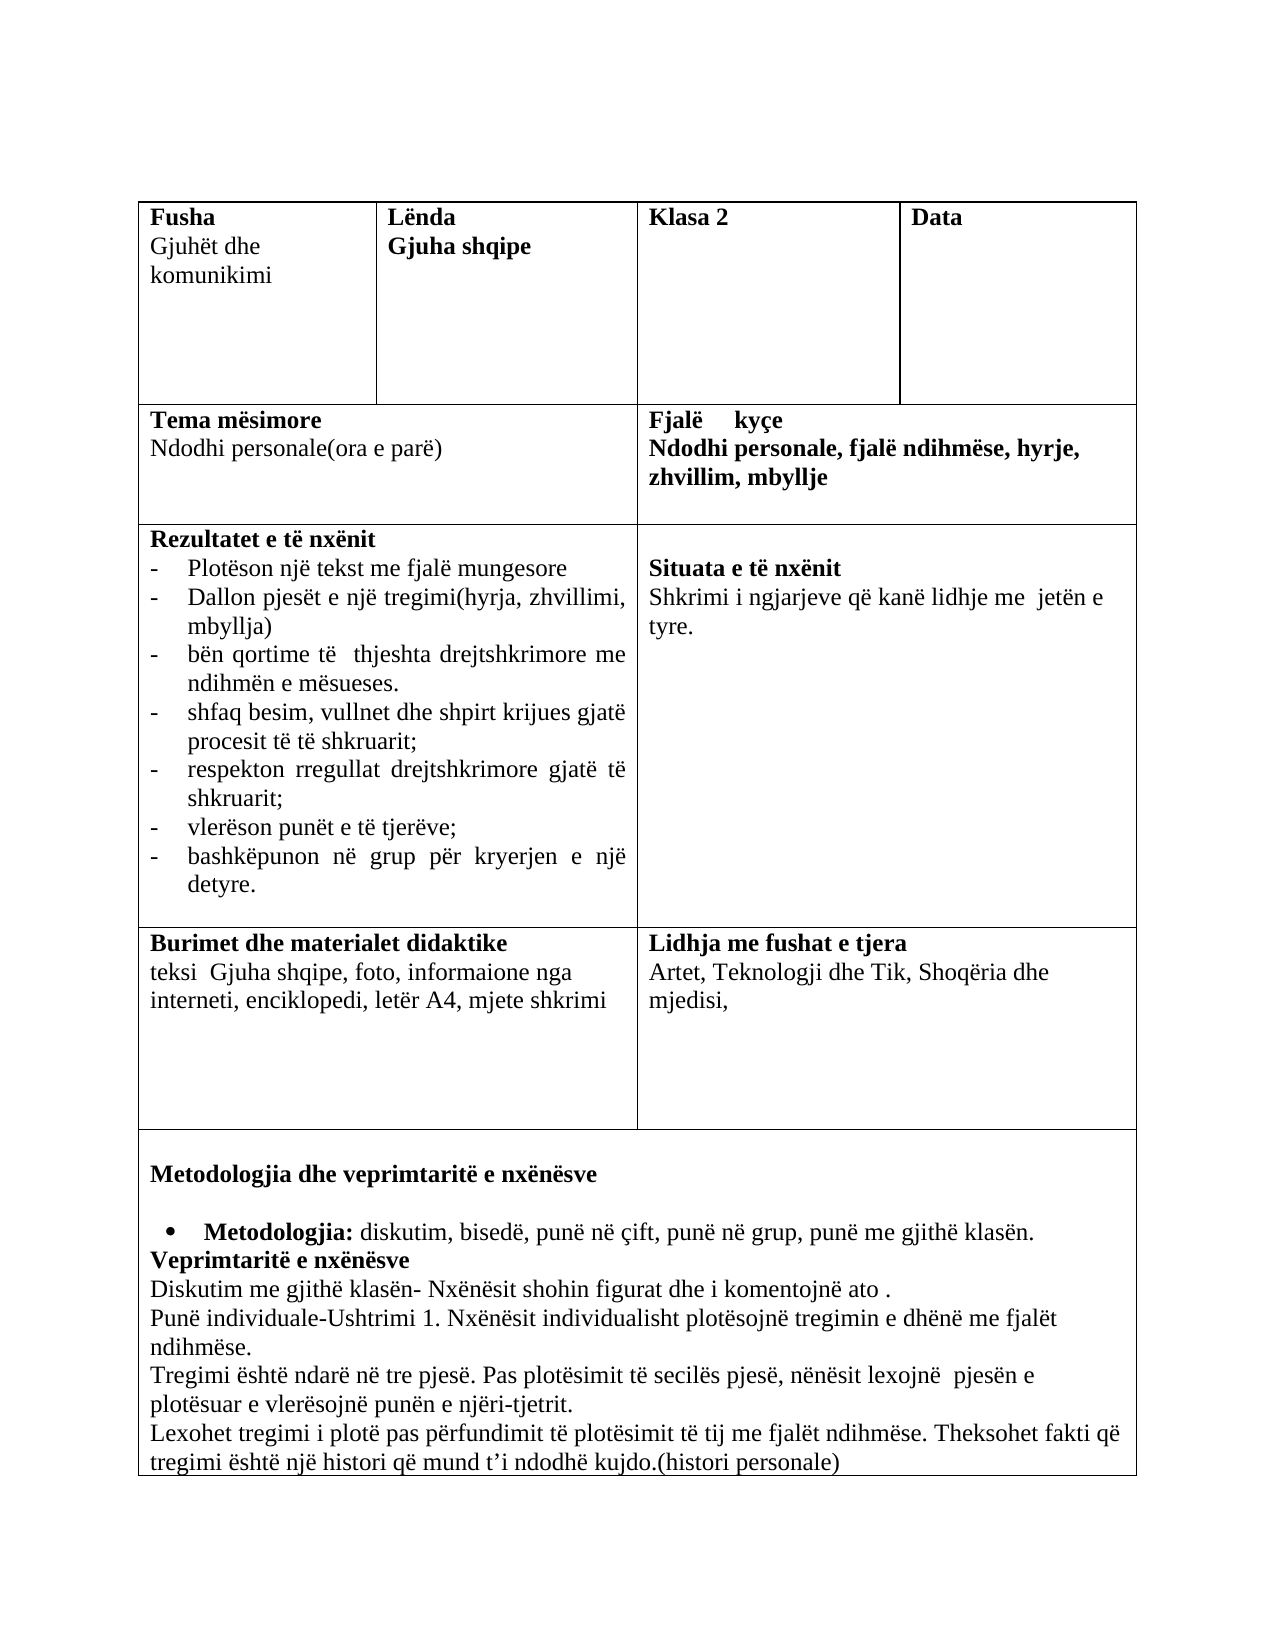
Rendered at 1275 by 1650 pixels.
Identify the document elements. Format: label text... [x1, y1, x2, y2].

table_header Fusha Gjuhët dhe komunikimi [139, 203, 376, 404]
table_cell Burimet dhe materialet didaktike teksi Gjuha shqipe, foto, informaione nga interneti, enciklopedi, letër A4, mjete shkrimi [139, 928, 637, 1129]
table_header Klasa 2 [638, 203, 899, 404]
table_cell Fjalë kyçe Ndodhi personale, fjalë ndihmëse, hyrje, zhvillim, mbyllje [638, 405, 1136, 523]
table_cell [139, 1130, 1136, 1475]
table_cell Lidhja me fushat e tjera Artet, Teknologji dhe Tik, Shoqëria dhe mjedisi, [638, 928, 1136, 1129]
table_cell Situata e të nxënit Shkrimi i ngjarjeve që kanë lidhje me jetën e tyre. [638, 525, 1136, 927]
table_cell Tema mësimore Ndodhi personale(ora e parë) [139, 405, 637, 523]
table_header Data [901, 203, 1136, 404]
table_header Lënda Gjuha shqipe [377, 203, 637, 404]
table_cell Rezultatet e të nxënit Plotëson një tekst me fjalë mungesore Dallon pjesët e një tregimi(hyrja, zhvillimi, mbyllja) bën qortime të thjeshta drejtshkrimore me ndihmën e mësueses. shfaq besim, vullnet dhe shpirt krijues gjatë procesit të të shkruarit; respekton rregullat drejtshkrimore gjatë të shkruarit; vlerëson punët e të tjerëve; bashkëpunon në grup për kryerjen e një detyre. [139, 525, 637, 927]
